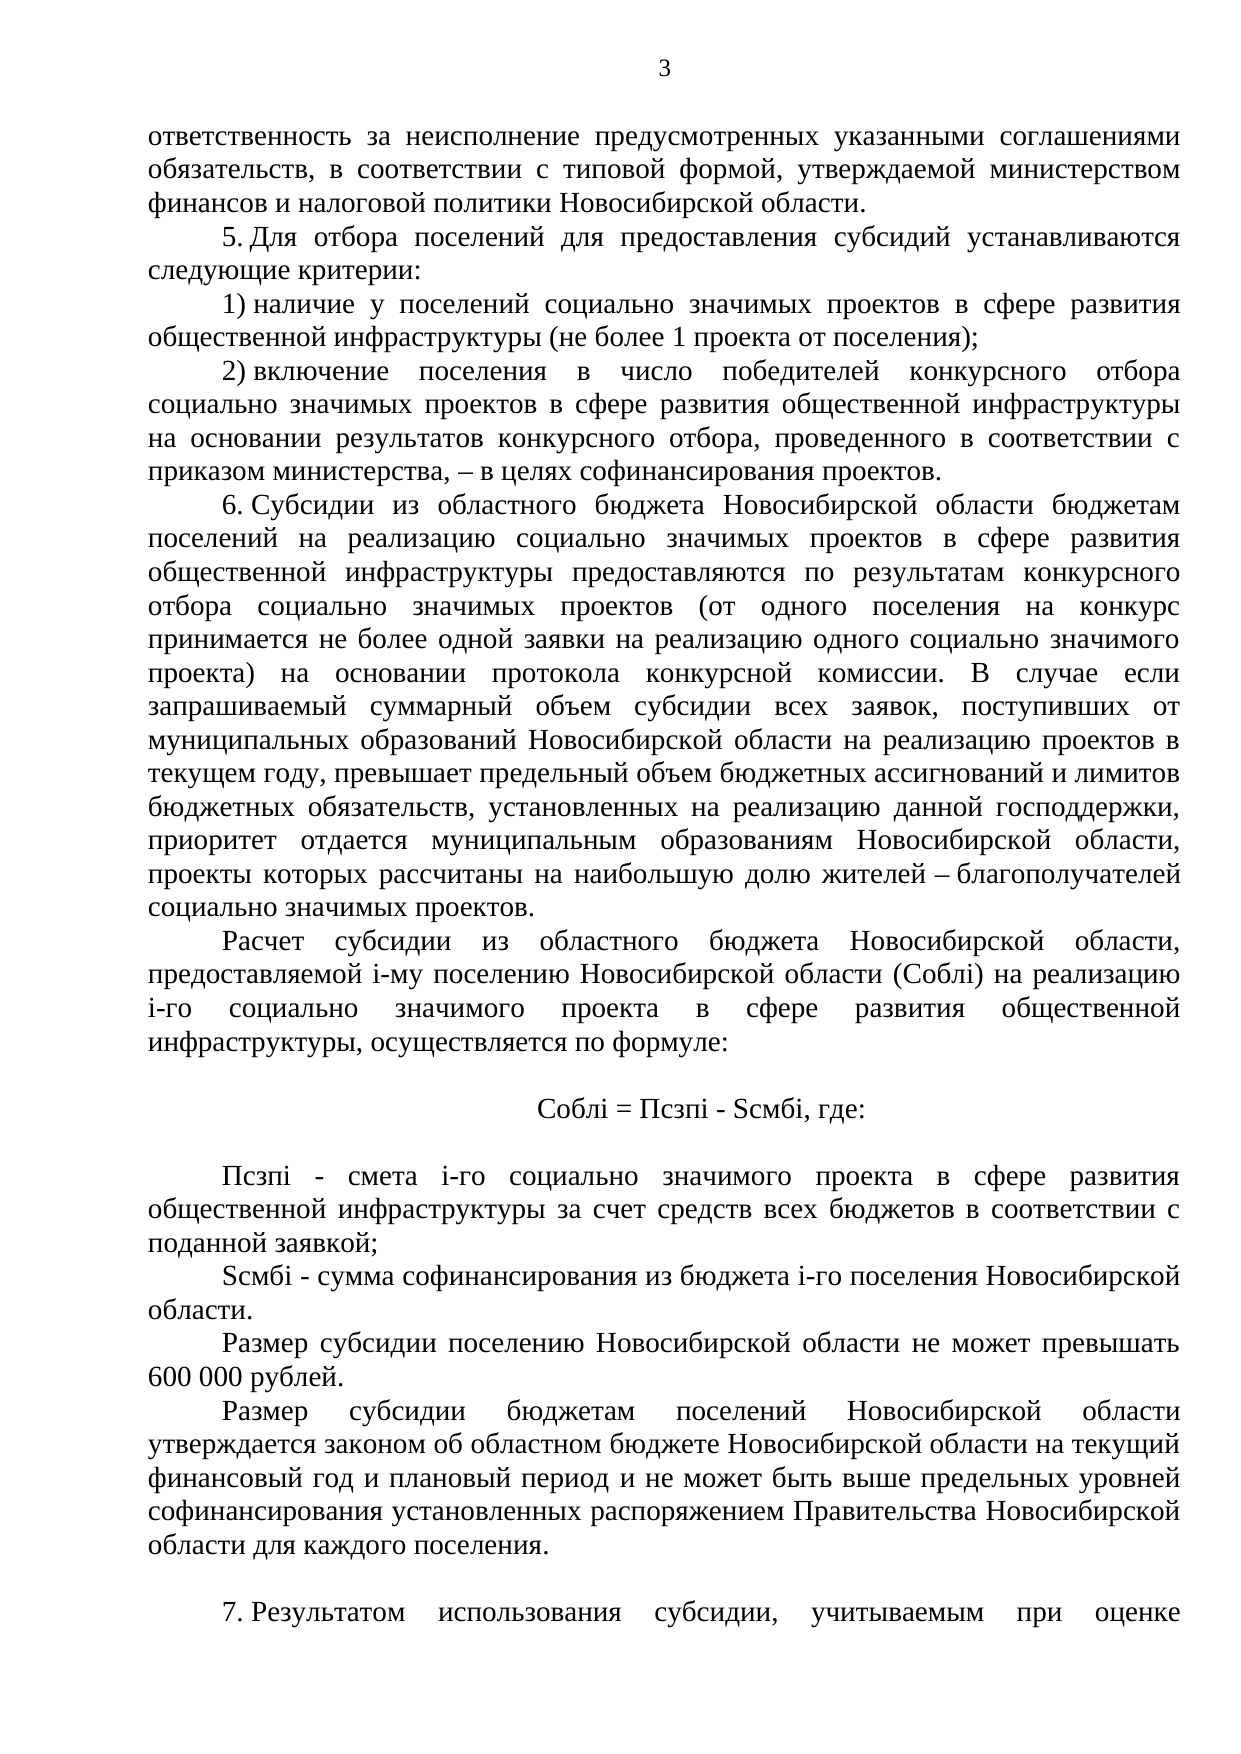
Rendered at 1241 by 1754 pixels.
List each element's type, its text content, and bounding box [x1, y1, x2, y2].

text Размер субсидии бюджетам поселений Новосибирской области утверждается законом об областном бюджете Новосибирской области на текущий финансовый год и плановый период и не может быть выше предельных уровней софинансирования установленных распоряжением Правительства Новосибирской области для каждого поселения. [148, 1393, 1181, 1560]
text Соблi = Псзпi - Sсмбi, где: [148, 1091, 1181, 1124]
text Sсмбi - сумма софинансирования из бюджета i-го поселения Новосибирской области. [148, 1258, 1181, 1326]
text 6. Субсидии из областного бюджета Новосибирской области бюджетам поселений на реализацию социально значимых проектов в сфере развития общественной инфраструктуры предоставляются по результатам конкурсного отбора социально значимых проектов (от одного поселения на конкурс принимается не более одной заявки на реализацию одного социально значимого проекта) на основании протокола конкурсной комиссии. В случае если запрашиваемый суммарный объем субсидии всех заявок, поступивших от муниципальных образований Новосибирской области на реализацию проектов в текущем году, превышает предельный объем бюджетных ассигнований и лимитов бюджетных обязательств, установленных на реализацию данной господдержки, приоритет отдается муниципальным образованиям Новосибирской области, проекты которых рассчитаны на наибольшую долю жителей – благополучателей социально значимых проектов. [148, 487, 1181, 923]
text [148, 1594, 1181, 1627]
text 2) включение поселения в число победителей конкурсного отбора социально значимых проектов в сфере развития общественной инфраструктуры на основании результатов конкурсного отбора, проведенного в соответствии с приказом министерства, – в целях софинансирования проектов. [148, 353, 1181, 487]
text Расчет субсидии из областного бюджета Новосибирской области, предоставляемой i-му поселению Новосибирской области (Соблi) на реализацию i-го социально значимого проекта в сфере развития общественной инфраструктуры, осуществляется по формуле: [148, 923, 1181, 1057]
text Размер субсидии поселению Новосибирской области не может превышать 600 000 рублей. [148, 1326, 1181, 1393]
text 5. Для отбора поселений для предоставления субсидий устанавливаются следующие критерии: [148, 219, 1181, 286]
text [148, 118, 1181, 219]
text 1) наличие у поселений социально значимых проектов в сфере развития общественной инфраструктуры (не более 1 проекта от поселения); [148, 286, 1181, 353]
text Псзпi - смета i-го социально значимого проекта в сфере развития общественной инфраструктуры за счет средств всех бюджетов в соответствии с поданной заявкой; [148, 1158, 1181, 1258]
